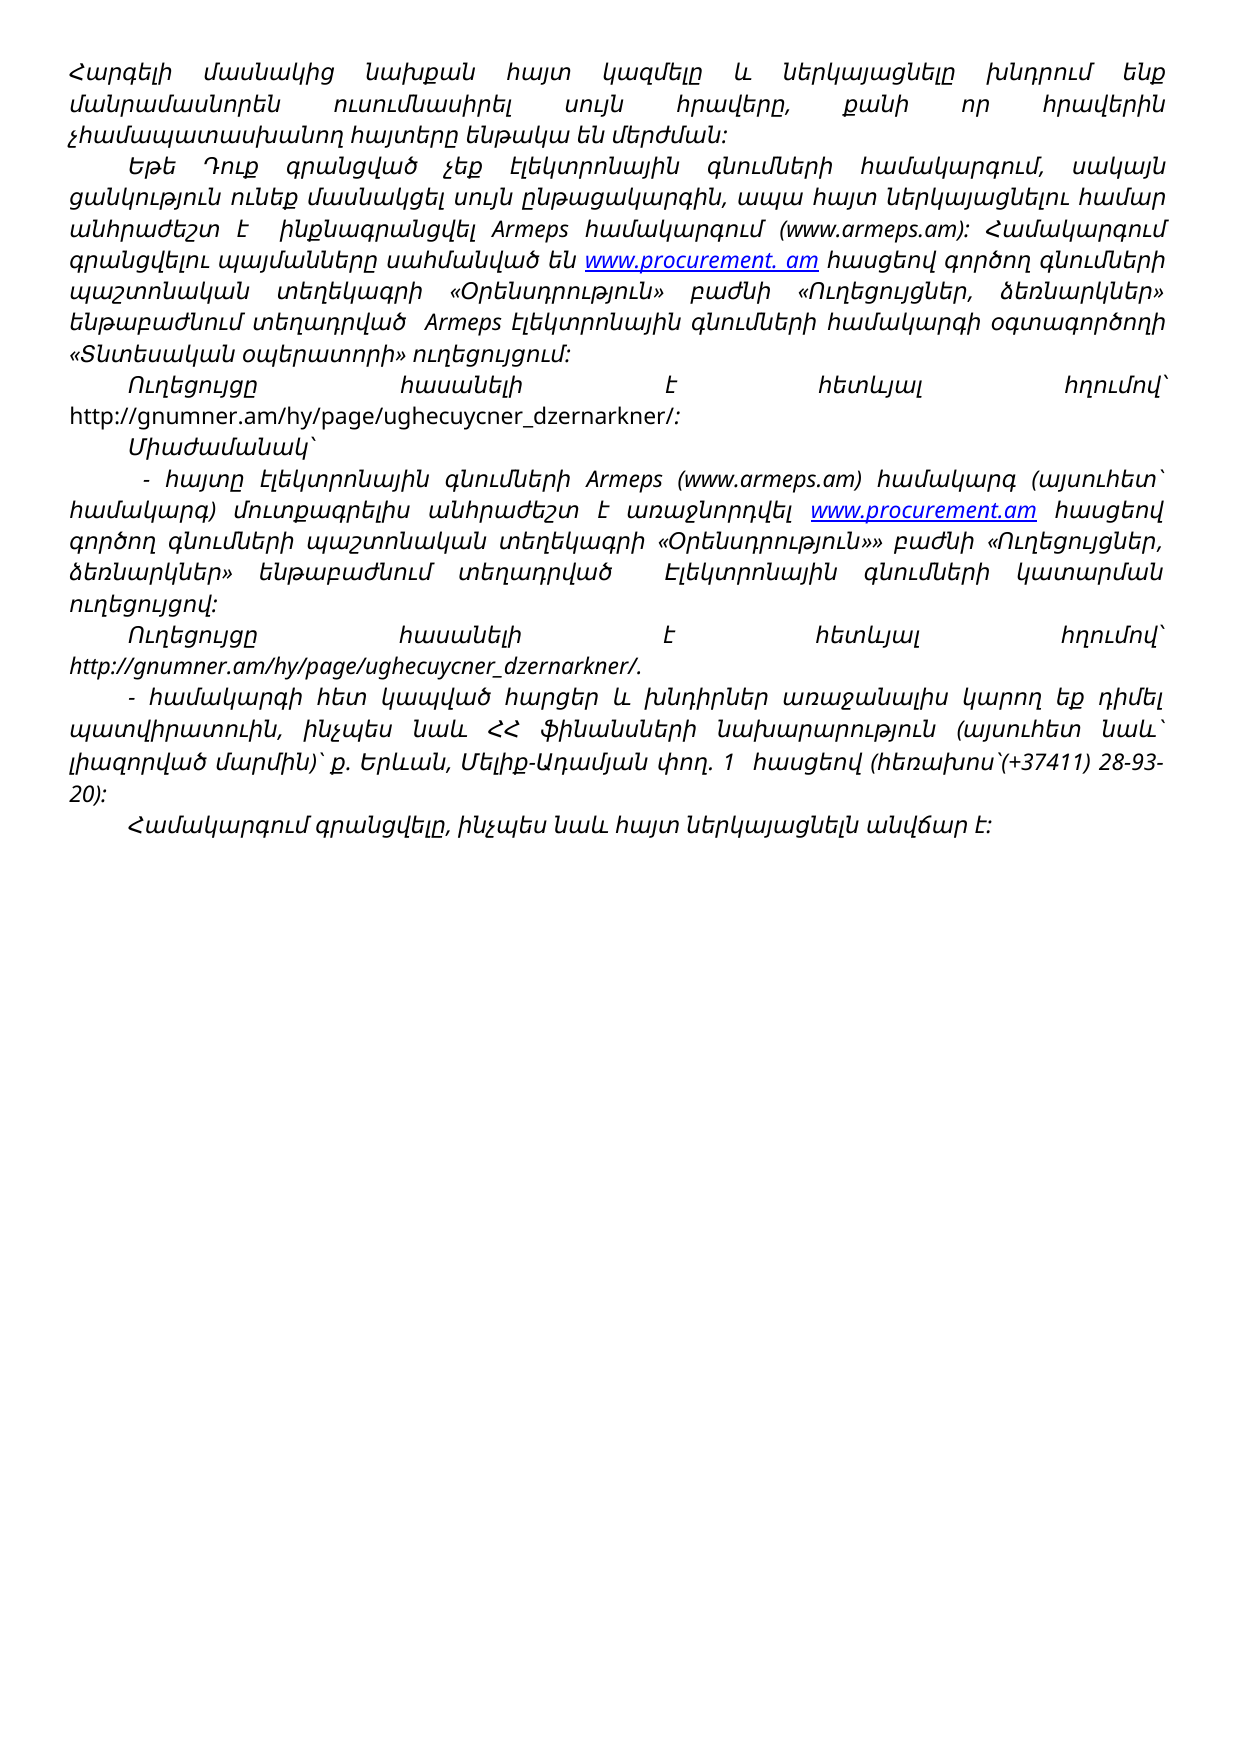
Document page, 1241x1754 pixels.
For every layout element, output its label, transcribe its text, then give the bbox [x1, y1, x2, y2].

text Ուղեցույցը հասանելի է հետևյալ հղումով՝ http://gnumner.am/hy/page/ughecuycner_dzernarkner/. [69, 619, 1167, 681]
text - հայտը էլեկտրոնային գնումների Armeps (www.armeps.am) համակարգ (այսուհետ` համակարգ) մուտքագրելիս անհրաժեշտ է առաջնորդվել www.procurement.am հասցեով գործող գնումների պաշտոնական տեղեկագրի «Օրենսդրություն»» բաժնի «Ուղեցույցներ, ձեռնարկներ» ենթաբաժնում տեղադրված Էլեկտրոնային գնումների կատարման ուղեցույցով: [69, 462, 1167, 619]
text Միաժամանակ՝ [69, 431, 1167, 462]
text Հարգելի մասնակից նախքան հայտ կազմելը և ներկայացնելը խնդրում ենք մանրամասնորեն ուսումնասիրել սույն հրավերը, քանի որ հրավերին չհամապատասխանող հայտերը ենթակա են մերժման: [69, 56, 1167, 150]
text Եթե Դուք գրանցված չեք էլեկտրոնային գնումների համակարգում, սակայն ցանկություն ունեք մասնակցել սույն ընթացակարգին, ապա հայտ ներկայացնելու համար անհրաժեշտ է ինքնագրանցվել Armeps համակարգում (www.armeps.am): Համակարգում գրանցվելու պայմանները սահմանված են www.procurement. am հասցեով գործող գնումների պաշտոնական տեղեկագրի «Օրենսդրություն» բաժնի «Ուղեցույցներ, ձեռնարկներ» ենթաբաժնում տեղադրված Armeps էլեկտրոնային գնումների համակարգի օգտագործողի «Տնտեսական օպերատորի» ուղեցույցում: [69, 150, 1167, 369]
text Համակարգում գրանցվելը, ինչպես նաև հայտ ներկայացնելն անվճար է: [69, 809, 1167, 840]
text Ուղեցույցը հասանելի է հետևյալ հղումով՝ http://gnumner.am/hy/page/ughecuycner_dzernarkner/: [69, 369, 1167, 431]
text - համակարգի հետ կապված հարցեր և խնդիրներ առաջանալիս կարող եք դիմել պատվիրատուին, ինչպես նաև ՀՀ ֆինանսների նախարարություն (այսուհետ նաև` լիազորված մարմին)` ք. Երևան, Մելիք-Ադամյան փող. 1 հասցեով (հեռախոս`(+37411) 28-93-20): [69, 681, 1167, 809]
